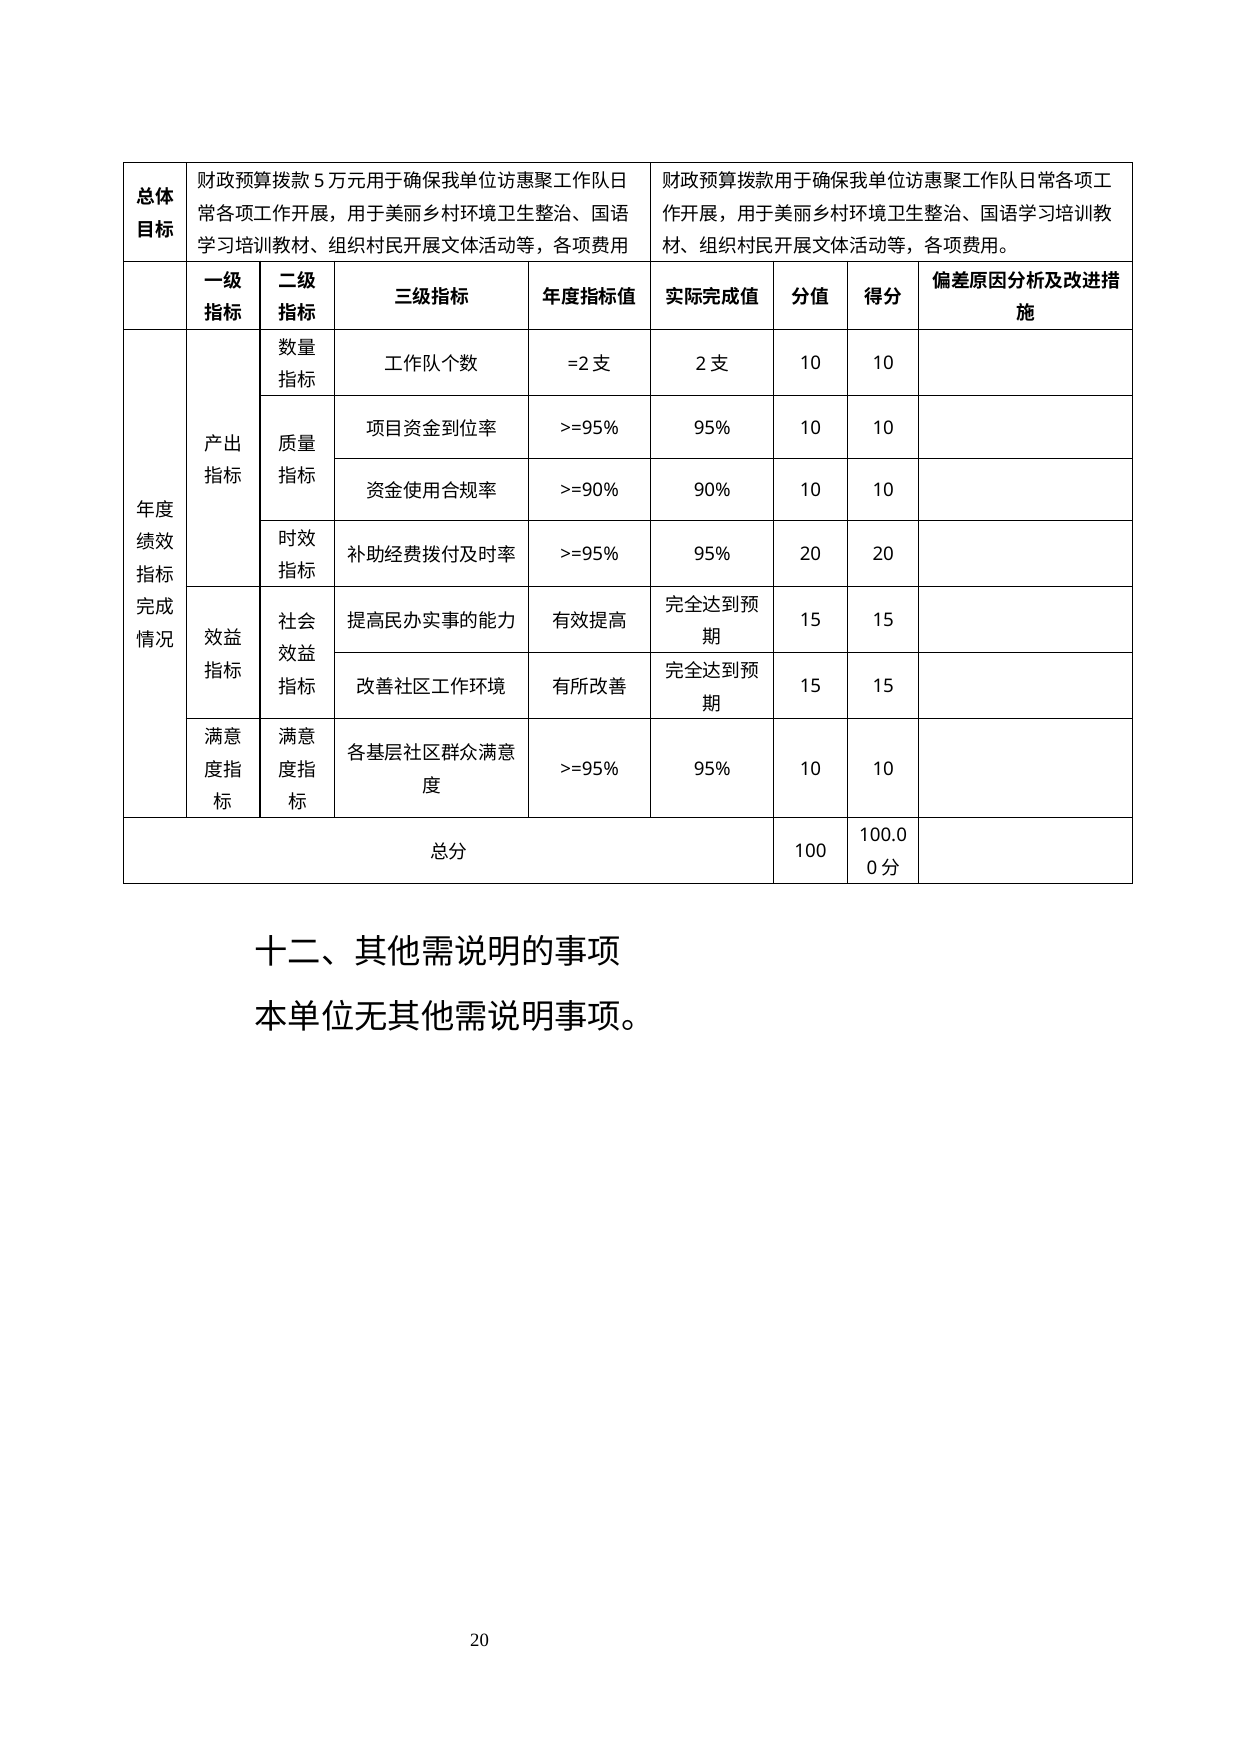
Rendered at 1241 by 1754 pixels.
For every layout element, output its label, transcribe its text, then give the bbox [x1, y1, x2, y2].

table_cell 10 [774, 719, 847, 817]
table_cell 改善社区工作环境 [335, 653, 528, 718]
table_cell 100.00分 [848, 818, 918, 883]
table_cell 项目资金到位率 [335, 396, 528, 457]
table_cell 完全达到预期 [651, 587, 773, 652]
table_cell 提高民办实事的能力 [335, 587, 528, 652]
table_cell 年度绩效指标完成情况 [124, 330, 186, 817]
table_cell 社会效益指标 [261, 587, 334, 718]
table_cell 15 [848, 653, 918, 718]
table_cell >=95% [529, 521, 650, 586]
table_cell 效益指标 [187, 587, 259, 718]
table_cell 10 [848, 330, 918, 395]
table_cell 95% [651, 719, 773, 817]
table_cell 二级指标 [261, 262, 334, 329]
table_cell 分值 [774, 262, 847, 329]
table_cell 10 [848, 396, 918, 457]
table_cell 实际完成值 [651, 262, 773, 329]
table_cell 财政预算拨款5万元用于确保我单位访惠聚工作队日常各项工作开展，用于美丽乡村环境卫生整治、国语学习培训教材、组织村民开展文体活动等，各项费用 [187, 163, 650, 261]
table_cell 15 [774, 653, 847, 718]
table_cell [919, 330, 1132, 395]
table_cell 15 [848, 587, 918, 652]
table_cell 时效指标 [261, 521, 334, 586]
table_cell 95% [651, 396, 773, 457]
table_cell [919, 396, 1132, 457]
table_cell 满意度指标 [261, 719, 334, 817]
table_cell 年度指标值 [529, 262, 650, 329]
table_cell =2支 [529, 330, 650, 395]
table_cell 完全达到预期 [651, 653, 773, 718]
table_cell 满意度指标 [187, 719, 259, 817]
table_cell 有所改善 [529, 653, 650, 718]
table_cell [124, 262, 186, 329]
table_cell 财政预算拨款用于确保我单位访惠聚工作队日常各项工作开展，用于美丽乡村环境卫生整治、国语学习培训教材、组织村民开展文体活动等，各项费用。 [651, 163, 1132, 261]
table_cell 总分 [124, 818, 773, 883]
table_cell 三级指标 [335, 262, 528, 329]
table_cell 10 [848, 719, 918, 817]
table_cell >=95% [529, 719, 650, 817]
table_cell [919, 521, 1132, 586]
text 十二、其他需说明的事项 [187, 916, 1053, 981]
table_cell 10 [774, 330, 847, 395]
table_cell 工作队个数 [335, 330, 528, 395]
table_cell 10 [774, 459, 847, 520]
table_cell 95% [651, 521, 773, 586]
table_cell >=90% [529, 459, 650, 520]
table_cell [919, 719, 1132, 817]
table_cell 100 [774, 818, 847, 883]
table_cell 数量指标 [261, 330, 334, 395]
table_cell [919, 818, 1132, 883]
table_cell 年度总体目标 [124, 163, 186, 261]
table_cell 一级指标 [187, 262, 259, 329]
table_cell 有效提高 [529, 587, 650, 652]
text 本单位无其他需说明事项。 [187, 981, 1053, 1046]
table_cell 10 [774, 396, 847, 457]
table_cell 15 [774, 587, 847, 652]
table_cell 补助经费拨付及时率 [335, 521, 528, 586]
table_cell [919, 587, 1132, 652]
table_cell [919, 653, 1132, 718]
table_cell 20 [848, 521, 918, 586]
table_cell 90% [651, 459, 773, 520]
table_cell [919, 459, 1132, 520]
table_cell 偏差原因分析及改进措施 [919, 262, 1132, 329]
table_cell 2支 [651, 330, 773, 395]
table_cell 得分 [848, 262, 918, 329]
table_cell >=95% [529, 396, 650, 457]
table_cell 质量指标 [261, 396, 334, 520]
table_cell 10 [848, 459, 918, 520]
table_cell 20 [774, 521, 847, 586]
table_cell 各基层社区群众满意度 [335, 719, 528, 817]
table_cell 资金使用合规率 [335, 459, 528, 520]
table_cell 产出指标 [187, 330, 259, 586]
